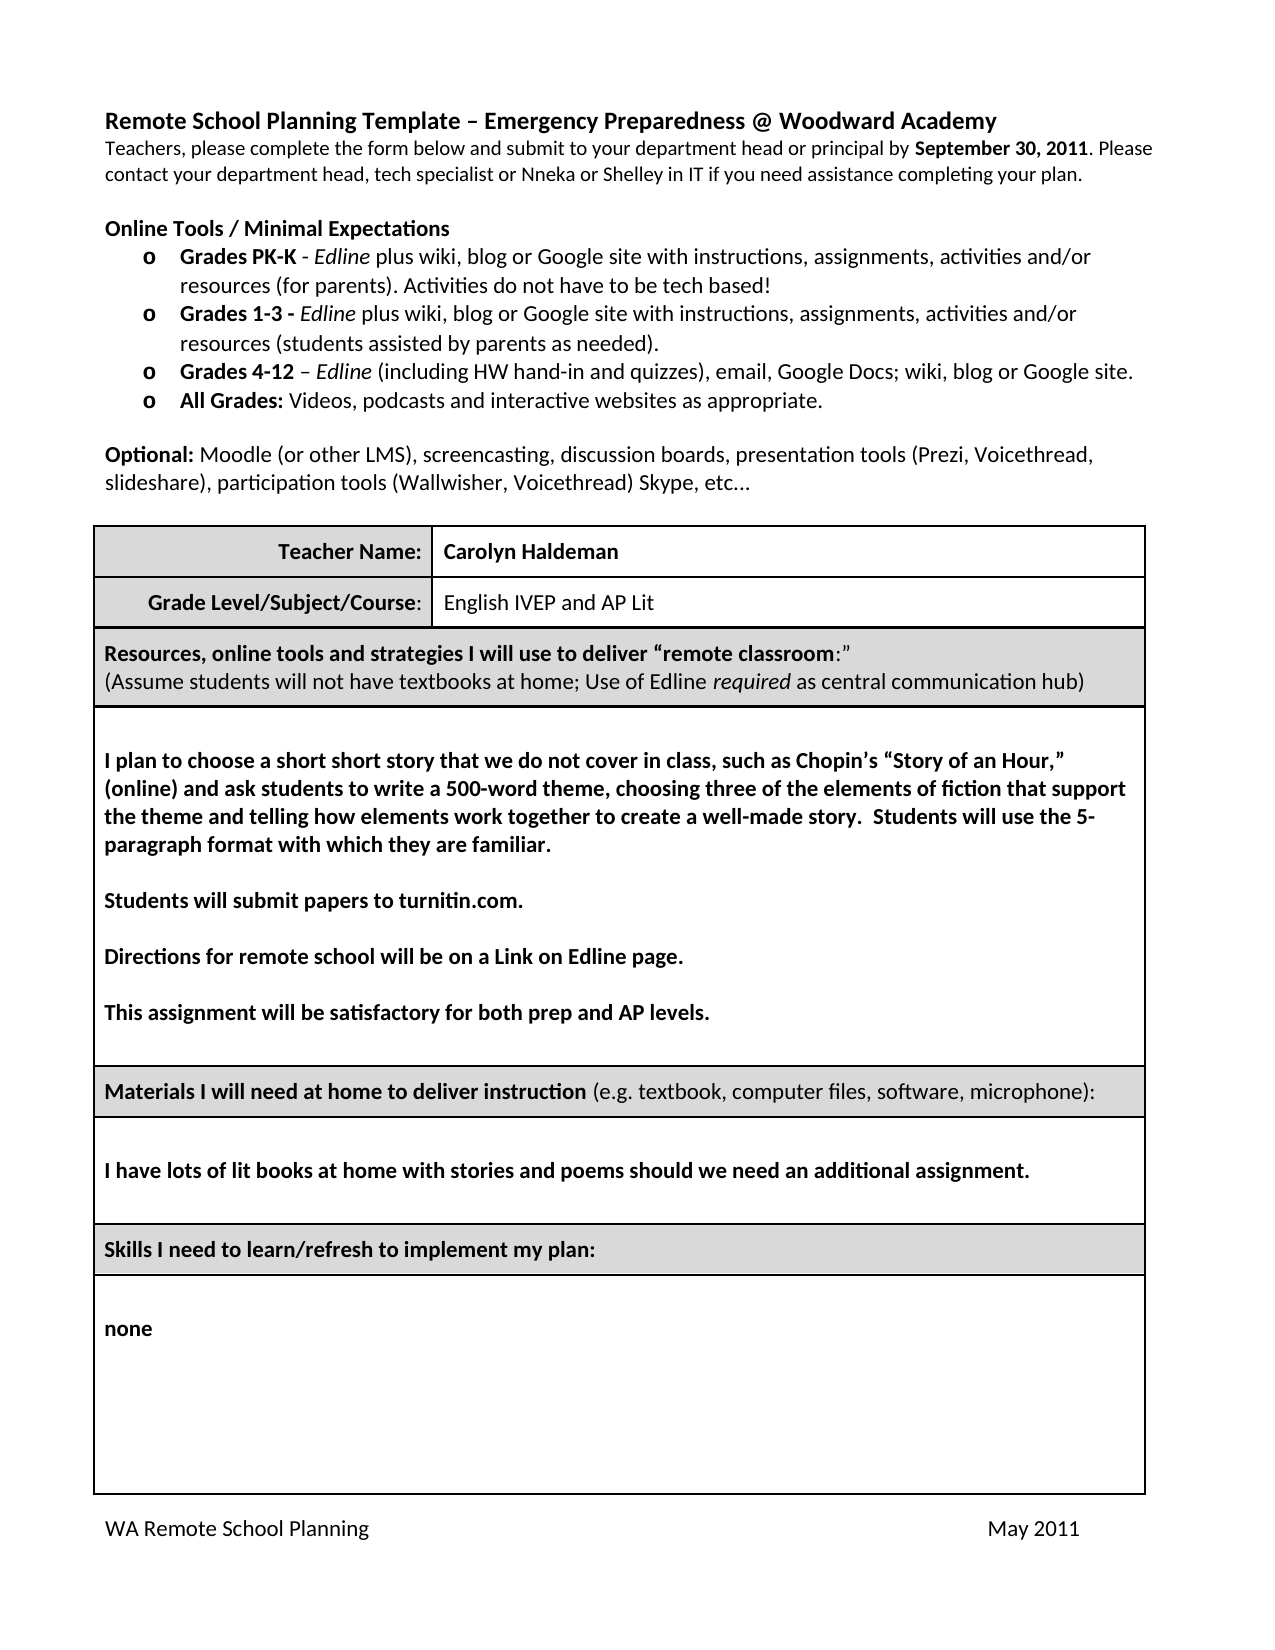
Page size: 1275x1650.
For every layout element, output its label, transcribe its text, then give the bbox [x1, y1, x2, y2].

list Grades 1-3 - Edline plus wiki, blog or Google site with instructions, assignments, activities and/or resources (students assisted by parents as needed). [142, 299, 1170, 357]
table_cell I plan to choose a short short story that we do not cover in class, such as Chopin’s “Story of an Hour,” (online) and ask students to write a 500-word theme, choosing three of the elements of fiction that support the theme and telling how elements work together to create a well-made story. Students will use the 5-paragraph format with which they are familiar. Students will submit papers to turnitin.com. Directions for remote school will be on a Link on Edline page. This assignment will be satisfactory for both prep and AP levels. [95, 708, 1144, 1064]
list Grades 4-12 – Edline (including HW hand-in and quizzes), email, Google Docs; wiki, blog or Google site. [142, 357, 1170, 386]
table_cell none [95, 1276, 1144, 1492]
text Remote School Planning Template – Emergency Preparedness @ Woodward Academy [105, 105, 1170, 136]
table_cell I have lots of lit books at home with stories and poems should we need an additional assignment. [95, 1118, 1144, 1222]
text Optional: Moodle (or other LMS), screencasting, discussion boards, presentation tools (Prezi, Voicethread, slideshare), participation tools (Wallwisher, Voicethread) Skype, etc... [105, 441, 1170, 497]
table_cell Resources, online tools and strategies I will use to deliver “remote classroom:” (Assume students will not have textbooks at home; Use of Edline required as central communication hub) [95, 629, 1144, 705]
text Teachers, please complete the form below and submit to your department head or principal by September 30, 2011. Please contact your department head, tech specialist or Nneka or Shelley in IT if you need assistance completing your plan. [105, 136, 1170, 186]
table_header Carolyn Haldeman [433, 527, 1144, 576]
table_cell Materials I will need at home to deliver instruction (e.g. textbook, computer files, software, microphone): [95, 1067, 1144, 1116]
list Grades PK-K - Edline plus wiki, blog or Google site with instructions, assignments, activities and/or resources (for parents). Activities do not have to be tech based! [142, 242, 1170, 299]
table_cell English IVEP and AP Lit [433, 578, 1144, 626]
table_cell Grade Level/Subject/Course: [95, 578, 431, 626]
list All Grades: Videos, podcasts and interactive websites as appropriate. [142, 386, 1170, 415]
table_cell Skills I need to learn/refresh to implement my plan: [95, 1225, 1144, 1273]
table_header Teacher Name: [95, 527, 431, 576]
text Online Tools / Minimal Expectations [105, 214, 1170, 242]
